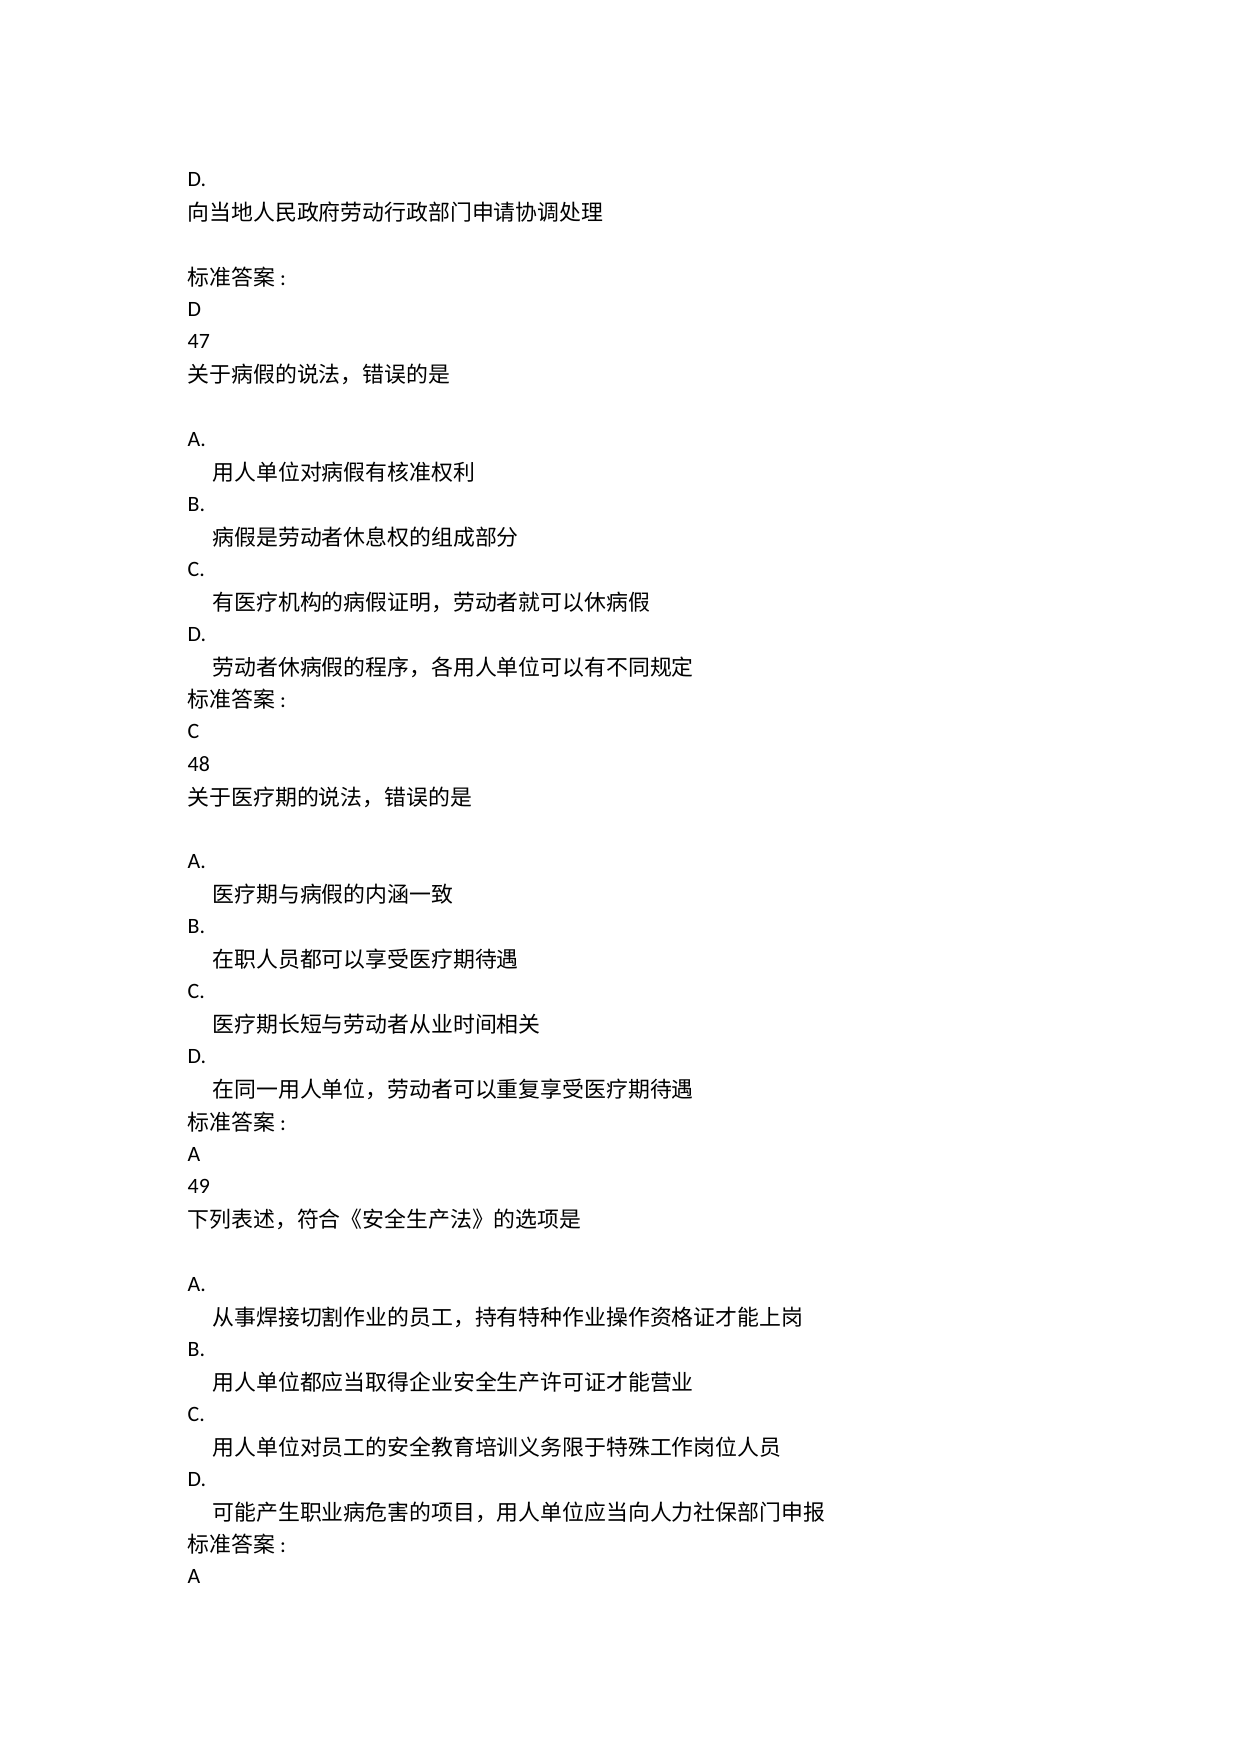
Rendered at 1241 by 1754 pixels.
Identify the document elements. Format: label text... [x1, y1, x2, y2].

text 在同一用人单位，劳动者可以重复享受医疗期待遇 [187, 1072, 1053, 1104]
text A. [187, 1267, 1053, 1299]
text 医疗期与病假的内涵一致 [187, 877, 1053, 909]
text 关于病假的说法，错误的是 [187, 357, 1053, 389]
text B. [187, 487, 1053, 519]
text 48 [187, 747, 1053, 779]
text C. [187, 552, 1053, 584]
text 标准答案 : [187, 1527, 1053, 1559]
text B. [187, 1332, 1053, 1364]
text D. [187, 162, 1053, 194]
text 47 [187, 324, 1053, 357]
text A. [187, 422, 1053, 454]
text 下列表述，符合《安全生产法》的选项是 [187, 1202, 1053, 1234]
text 49 [187, 1169, 1053, 1202]
text 向当地人民政府劳动行政部门申请协调处理 [187, 194, 1053, 227]
text 用人单位对病假有核准权利 [187, 454, 1053, 487]
text 在职人员都可以享受医疗期待遇 [187, 942, 1053, 974]
text 可能产生职业病危害的项目，用人单位应当向人力社保部门申报 [187, 1494, 1053, 1527]
text 医疗期长短与劳动者从业时间相关 [187, 1007, 1053, 1039]
text D [187, 292, 1053, 324]
text C. [187, 974, 1053, 1007]
text 劳动者休病假的程序，各用人单位可以有不同规定 [187, 649, 1053, 682]
text D. [187, 1039, 1053, 1072]
text 关于医疗期的说法，错误的是 [187, 779, 1053, 812]
text B. [187, 909, 1053, 942]
text D. [187, 617, 1053, 649]
text 病假是劳动者休息权的组成部分 [187, 519, 1053, 552]
text C. [187, 1397, 1053, 1429]
text 有医疗机构的病假证明，劳动者就可以休病假 [187, 584, 1053, 617]
text 用人单位都应当取得企业安全生产许可证才能营业 [187, 1364, 1053, 1397]
text 标准答案 : [187, 259, 1053, 292]
text C [187, 714, 1053, 747]
text A. [187, 844, 1053, 877]
text 用人单位对员工的安全教育培训义务限于特殊工作岗位人员 [187, 1429, 1053, 1462]
text 标准答案 : [187, 1104, 1053, 1137]
text A [187, 1559, 1053, 1592]
text 标准答案 : [187, 682, 1053, 714]
text 从事焊接切割作业的员工，持有特种作业操作资格证才能上岗 [187, 1299, 1053, 1332]
text D. [187, 1462, 1053, 1494]
text A [187, 1137, 1053, 1169]
